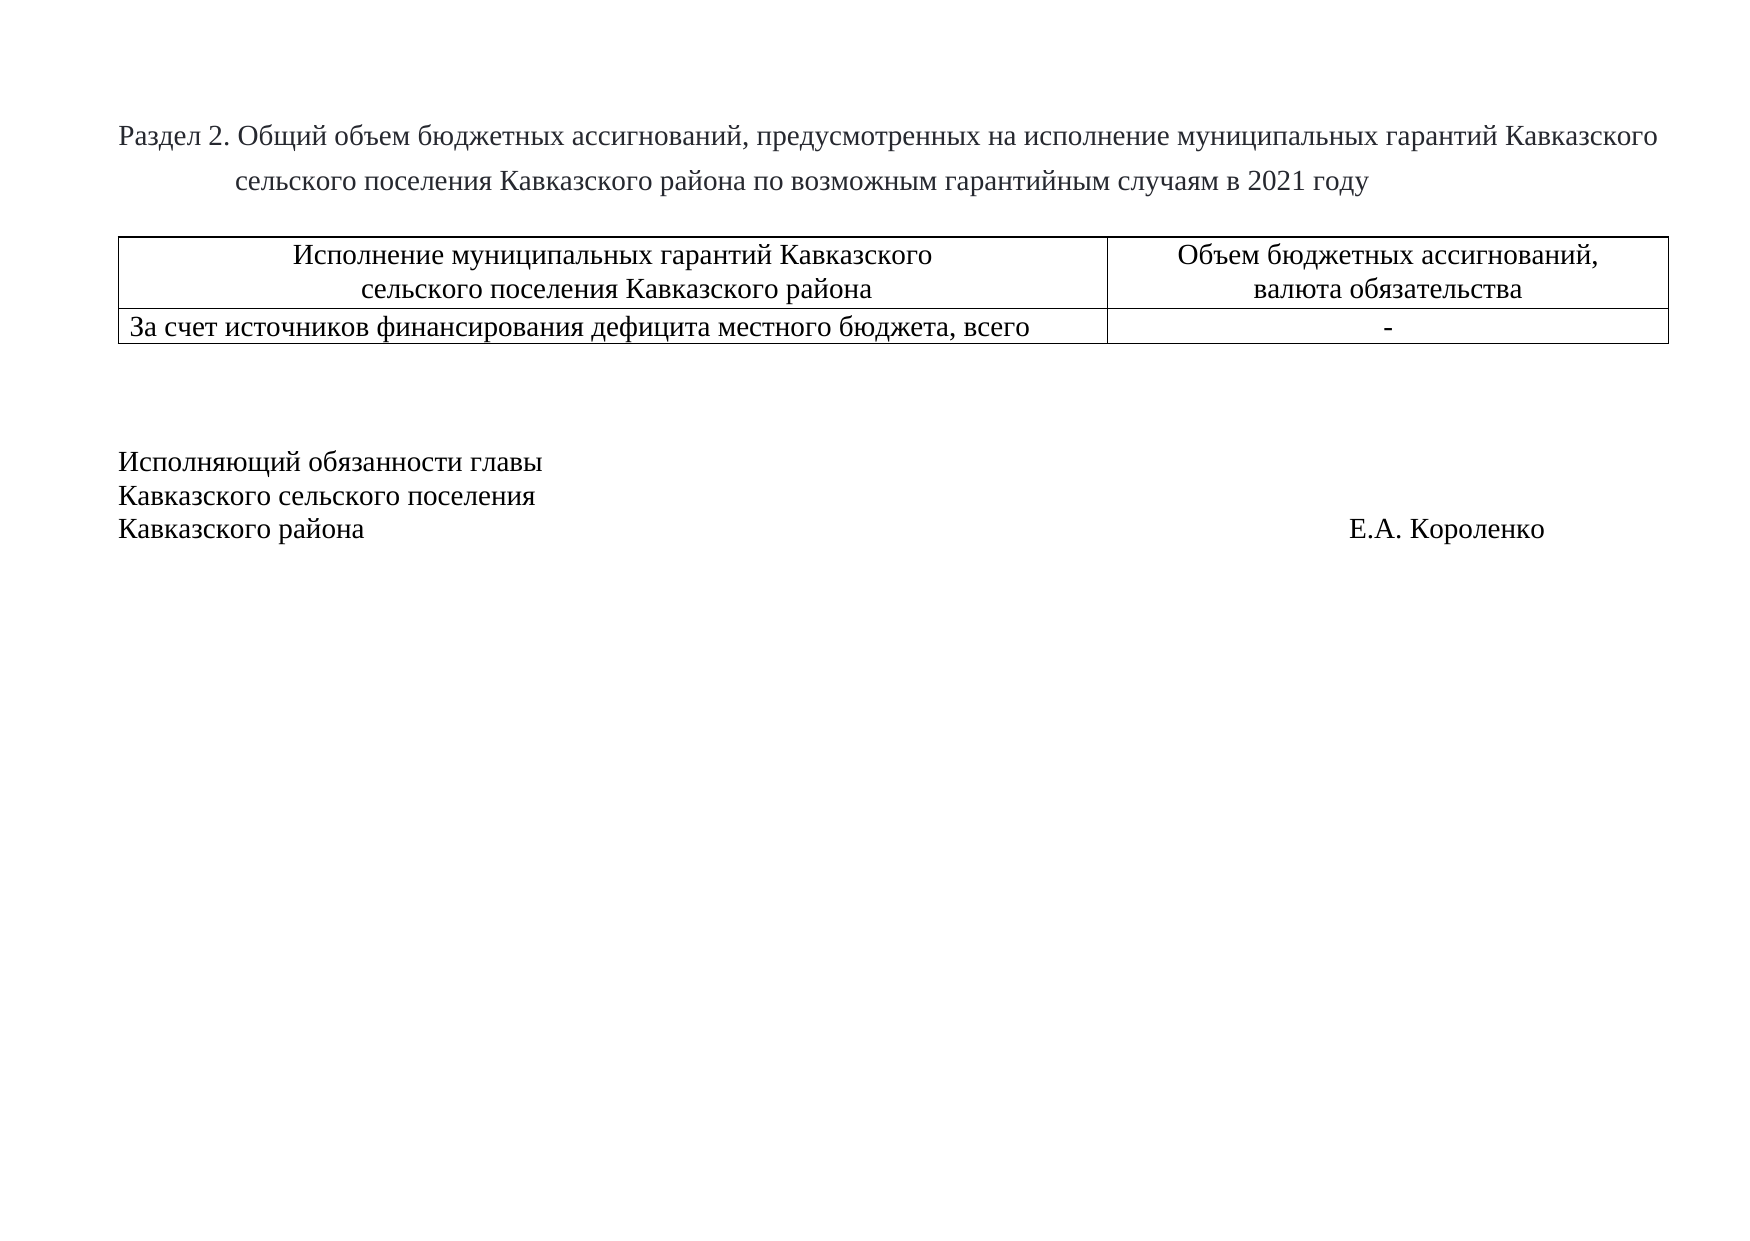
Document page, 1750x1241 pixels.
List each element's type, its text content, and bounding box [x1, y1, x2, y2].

table_header Исполнение муниципальных гарантий Кавказского сельского поселения Кавказского района [119, 238, 1107, 308]
subtitle Раздел 2. Общий объем бюджетных ассигнований, предусмотренных на исполнение муниципальных гарантий Кавказского [118, 118, 1661, 152]
subtitle сельского поселения Кавказского района по возможным гарантийным случаям в 2021 году [118, 163, 1661, 196]
table_cell - [1108, 309, 1668, 342]
text Исполняющий обязанности главы [103, 444, 1672, 478]
text Кавказского сельского поселения [103, 478, 1672, 511]
table_cell За счет источников финансирования дефицита местного бюджета, всего [119, 309, 1107, 342]
table_header Объем бюджетных ассигнований, валюта обязательства [1108, 238, 1668, 308]
text Кавказского района Е.А. Короленко [103, 511, 1672, 545]
